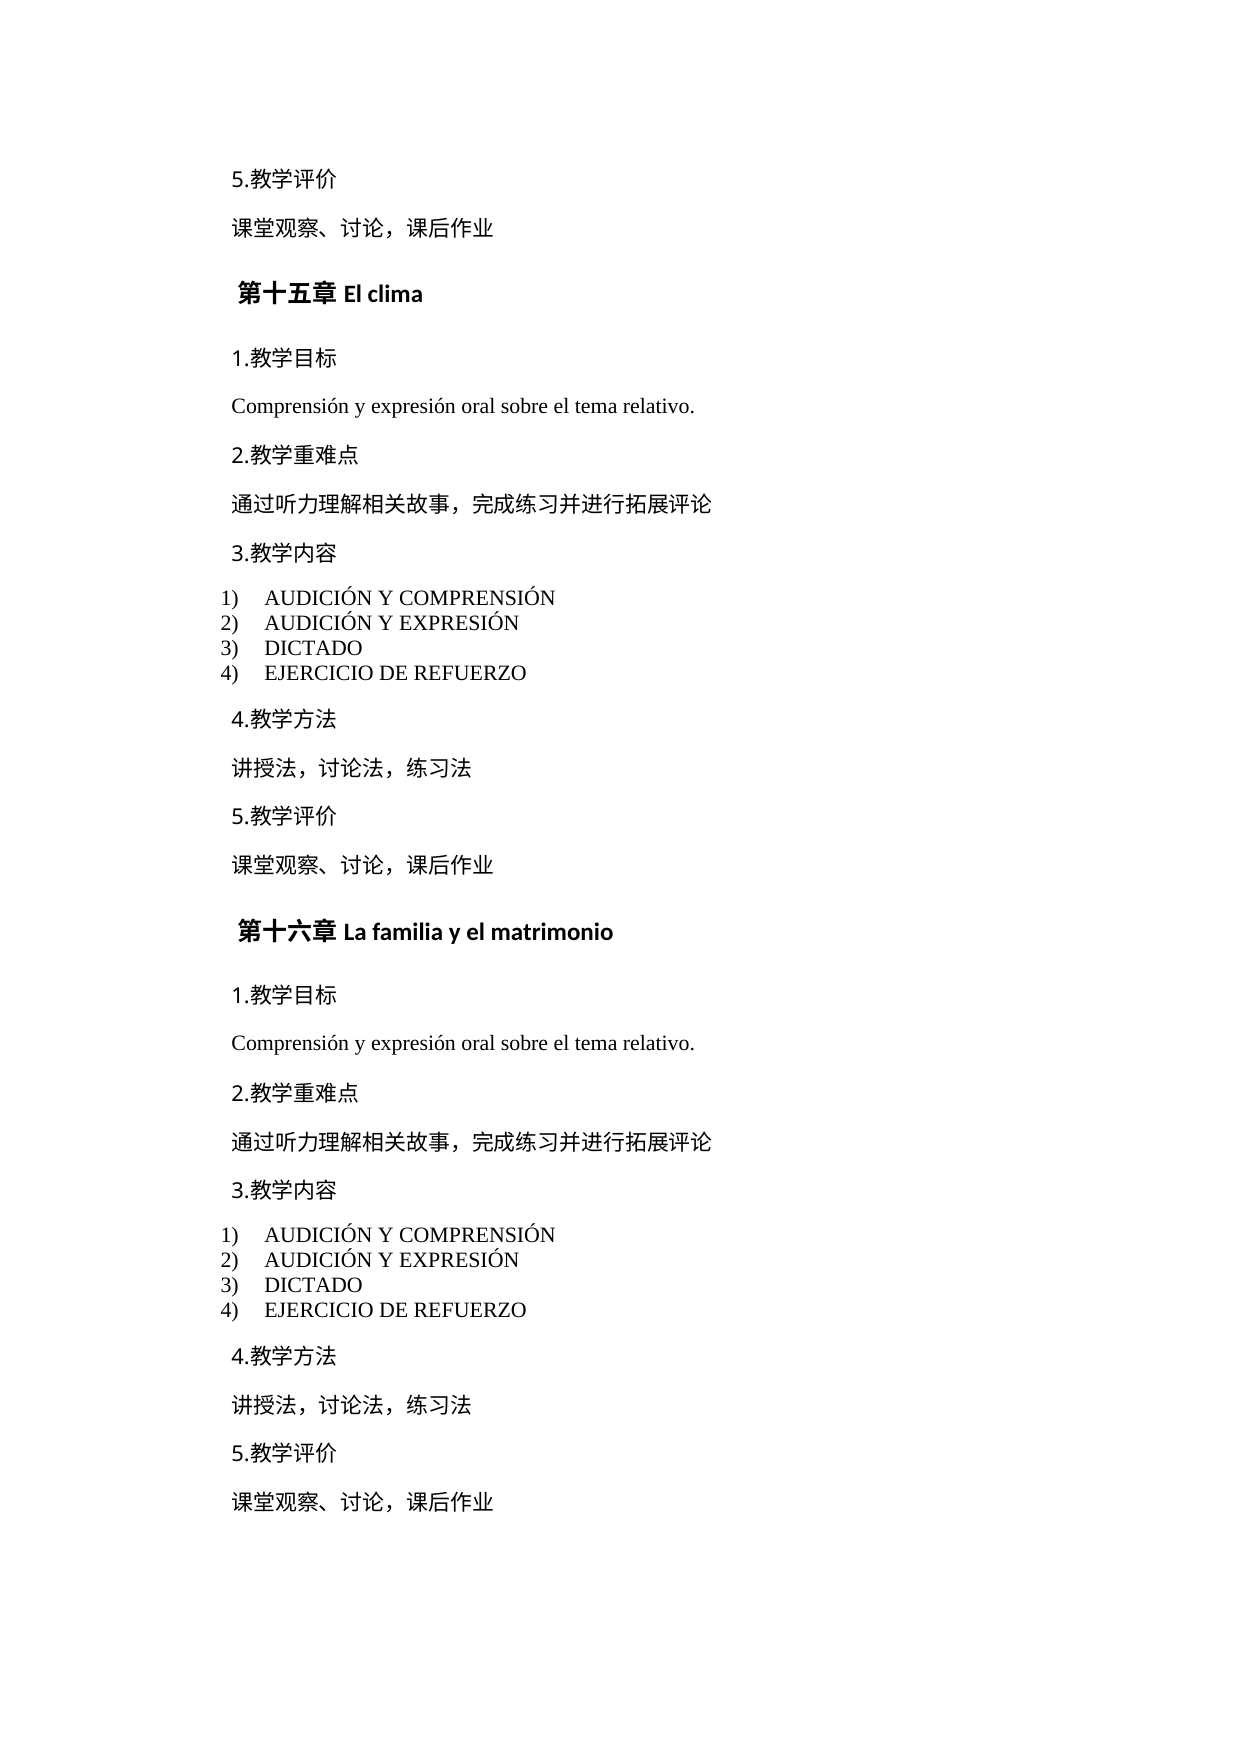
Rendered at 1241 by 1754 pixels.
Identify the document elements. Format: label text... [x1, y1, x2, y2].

text 5.教学评价 [187, 799, 1053, 832]
text 4.教学方法 [187, 1339, 1053, 1371]
text 5.教学评价 [187, 162, 1053, 194]
text 5.教学评价 [187, 1436, 1053, 1469]
list EJERCICIO DE REFUERZO [220, 660, 1053, 685]
list AUDICIÓN Y COMPRENSIÓN [220, 1222, 1053, 1247]
text 通过听力理解相关故事，完成练习并进行拓展评论 [187, 1124, 1053, 1157]
text 讲授法，讨论法，练习法 [187, 1387, 1053, 1420]
text 1.教学目标 [187, 341, 1053, 373]
list EJERCICIO DE REFUERZO [220, 1297, 1053, 1322]
text 课堂观察、讨论，课后作业 [187, 211, 1053, 243]
text 3.教学内容 [187, 1173, 1053, 1205]
text 1.教学目标 [187, 978, 1053, 1010]
text 通过听力理解相关故事，完成练习并进行拓展评论 [187, 487, 1053, 519]
text 3.教学内容 [187, 536, 1053, 568]
list AUDICIÓN Y EXPRESIÓN [220, 610, 1053, 635]
text 课堂观察、讨论，课后作业 [187, 848, 1053, 880]
list AUDICIÓN Y COMPRENSIÓN [220, 584, 1053, 610]
text 课堂观察、讨论，课后作业 [187, 1485, 1053, 1517]
text Comprensión y expresión oral sobre el tema relativo. [187, 389, 1053, 422]
text 2.教学重难点 [187, 438, 1053, 471]
text 4.教学方法 [187, 702, 1053, 734]
text 2.教学重难点 [187, 1075, 1053, 1108]
text 第十五章 El clima [187, 259, 1053, 324]
text 讲授法，讨论法，练习法 [187, 750, 1053, 783]
text Comprensión y expresión oral sobre el tema relativo. [187, 1027, 1053, 1059]
text 第十六章 La familia y el matrimonio [187, 897, 1053, 962]
list DICTADO [220, 1272, 1053, 1297]
list AUDICIÓN Y EXPRESIÓN [220, 1247, 1053, 1272]
list DICTADO [220, 635, 1053, 660]
